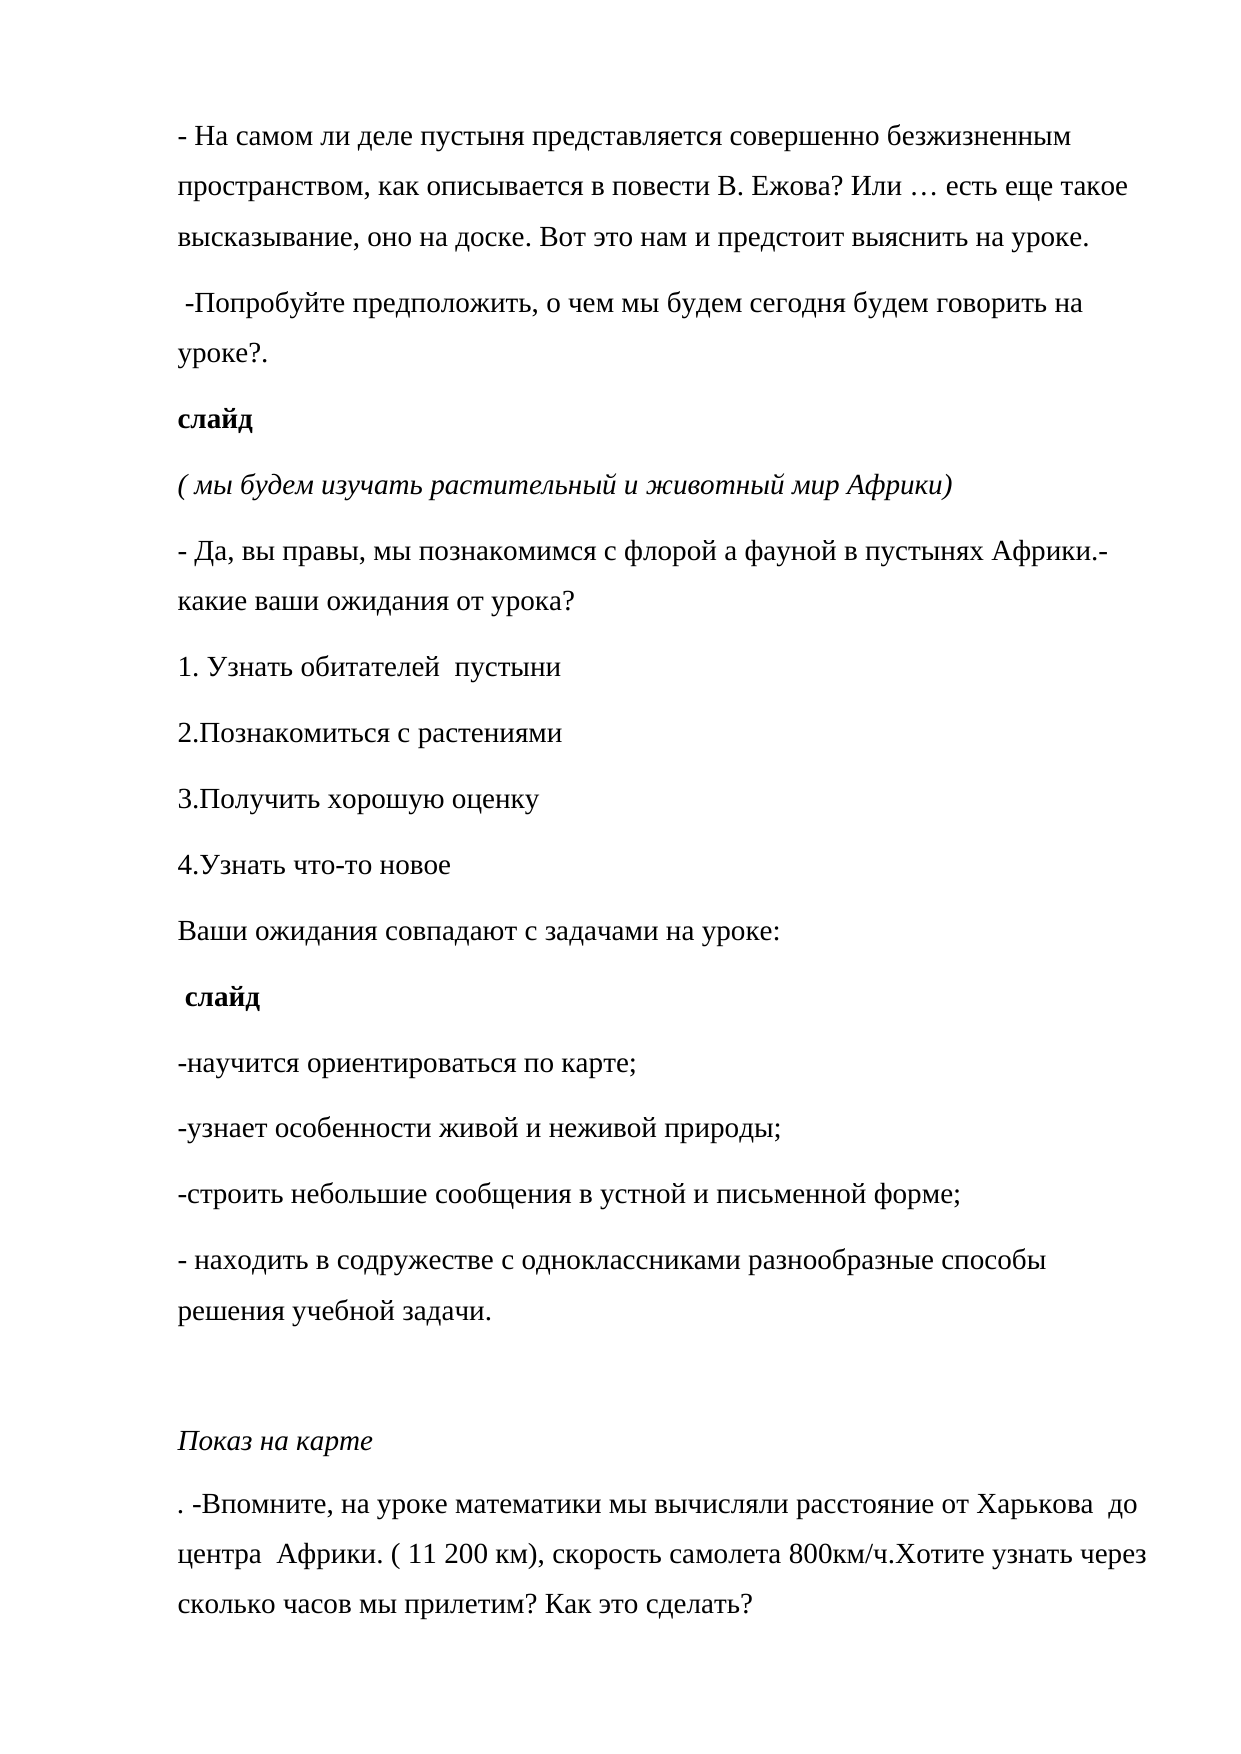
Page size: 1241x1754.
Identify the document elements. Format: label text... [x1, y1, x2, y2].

text Показ на карте [177, 1423, 1152, 1457]
text слайд [177, 979, 1152, 1012]
text 1. Узнать обитателей пустыни [177, 649, 1152, 683]
text - находить в содружестве с одноклассниками разнообразные способы решения учебной задачи. [177, 1242, 1152, 1326]
text . -Впомните, на уроке математики мы вычисляли расстояние от Харькова до центра Африки. ( 11 200 км), скорость самолета 800км/ч.Хотите узнать через сколько часов мы прилетим? Как это сделать? [177, 1486, 1152, 1620]
text 2.Познакомиться с растениями [177, 715, 1152, 748]
text -Попробуйте предположить, о чем мы будем сегодня будем говорить на уроке?. [177, 285, 1152, 368]
text -строить небольшие сообщения в устной и письменной форме; [177, 1177, 1152, 1210]
text 3.Получить хорошую оценку [177, 781, 1152, 814]
text - На самом ли деле пустыня представляется совершенно безжизненным пространством, как описывается в повести В. Ежова? Или … есть еще такое высказывание, оно на доске. Вот это нам и предстоит выяснить на уроке. [177, 118, 1152, 252]
text Ваши ожидания совпадают с задачами на уроке: [177, 913, 1152, 946]
text -узнает особенности живой и неживой природы; [177, 1111, 1152, 1144]
text - Да, вы правы, мы познакомимся с флорой а фауной в пустынях Африки.-какие ваши ожидания от урока? [177, 533, 1152, 617]
text 4.Узнать что-то новое [177, 847, 1152, 880]
text ( мы будем изучать растительный и животный мир Африки) [177, 467, 1152, 500]
text -научится ориентироваться по карте; [177, 1045, 1152, 1078]
text слайд [177, 401, 1152, 434]
